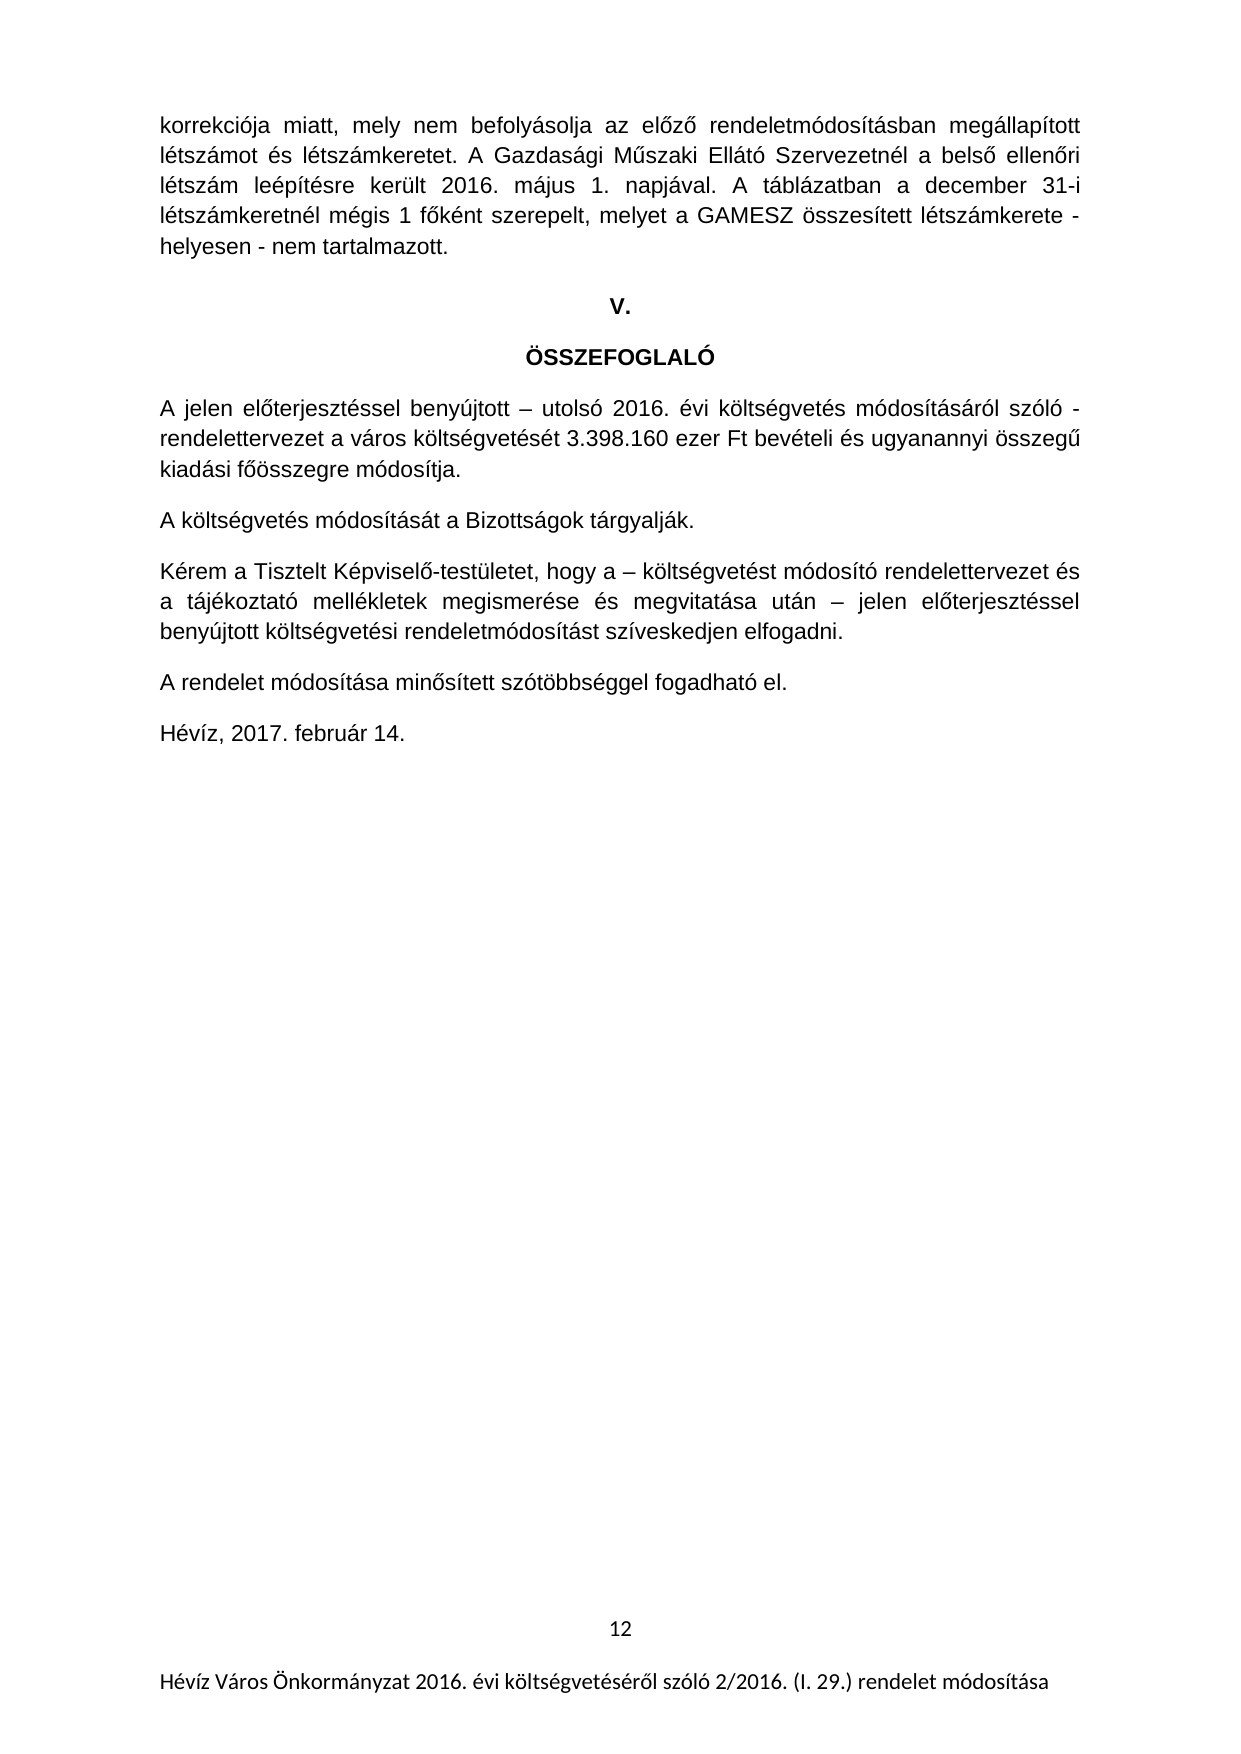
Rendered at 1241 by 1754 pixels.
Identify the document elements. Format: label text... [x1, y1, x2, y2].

text Kérem a Tisztelt Képviselő-testületet, hogy a – költségvetést módosító rendelettervezet és a tájékoztató mellékletek megismerése és megvitatása után – jelen előterjesztéssel benyújtott költségvetési rendeletmódosítást szíveskedjen elfogadni. [159, 558, 1081, 644]
text A rendelet módosítása minősített szótöbbséggel fogadható el. [159, 669, 1081, 695]
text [159, 112, 1081, 259]
text ÖSSZEFOGLALÓ [159, 344, 1081, 370]
text A jelen előterjesztéssel benyújtott – utolsó 2016. évi költségvetés módosításáról szóló - rendelettervezet a város költségvetését 3.398.160 ezer Ft bevételi és ugyanannyi összegű kiadási főösszegre módosítja. [159, 395, 1081, 482]
text V. [159, 293, 1081, 319]
text A költségvetés módosítását a Bizottságok tárgyalják. [159, 507, 1081, 533]
text Hévíz, 2017. február 14. [159, 720, 1081, 746]
